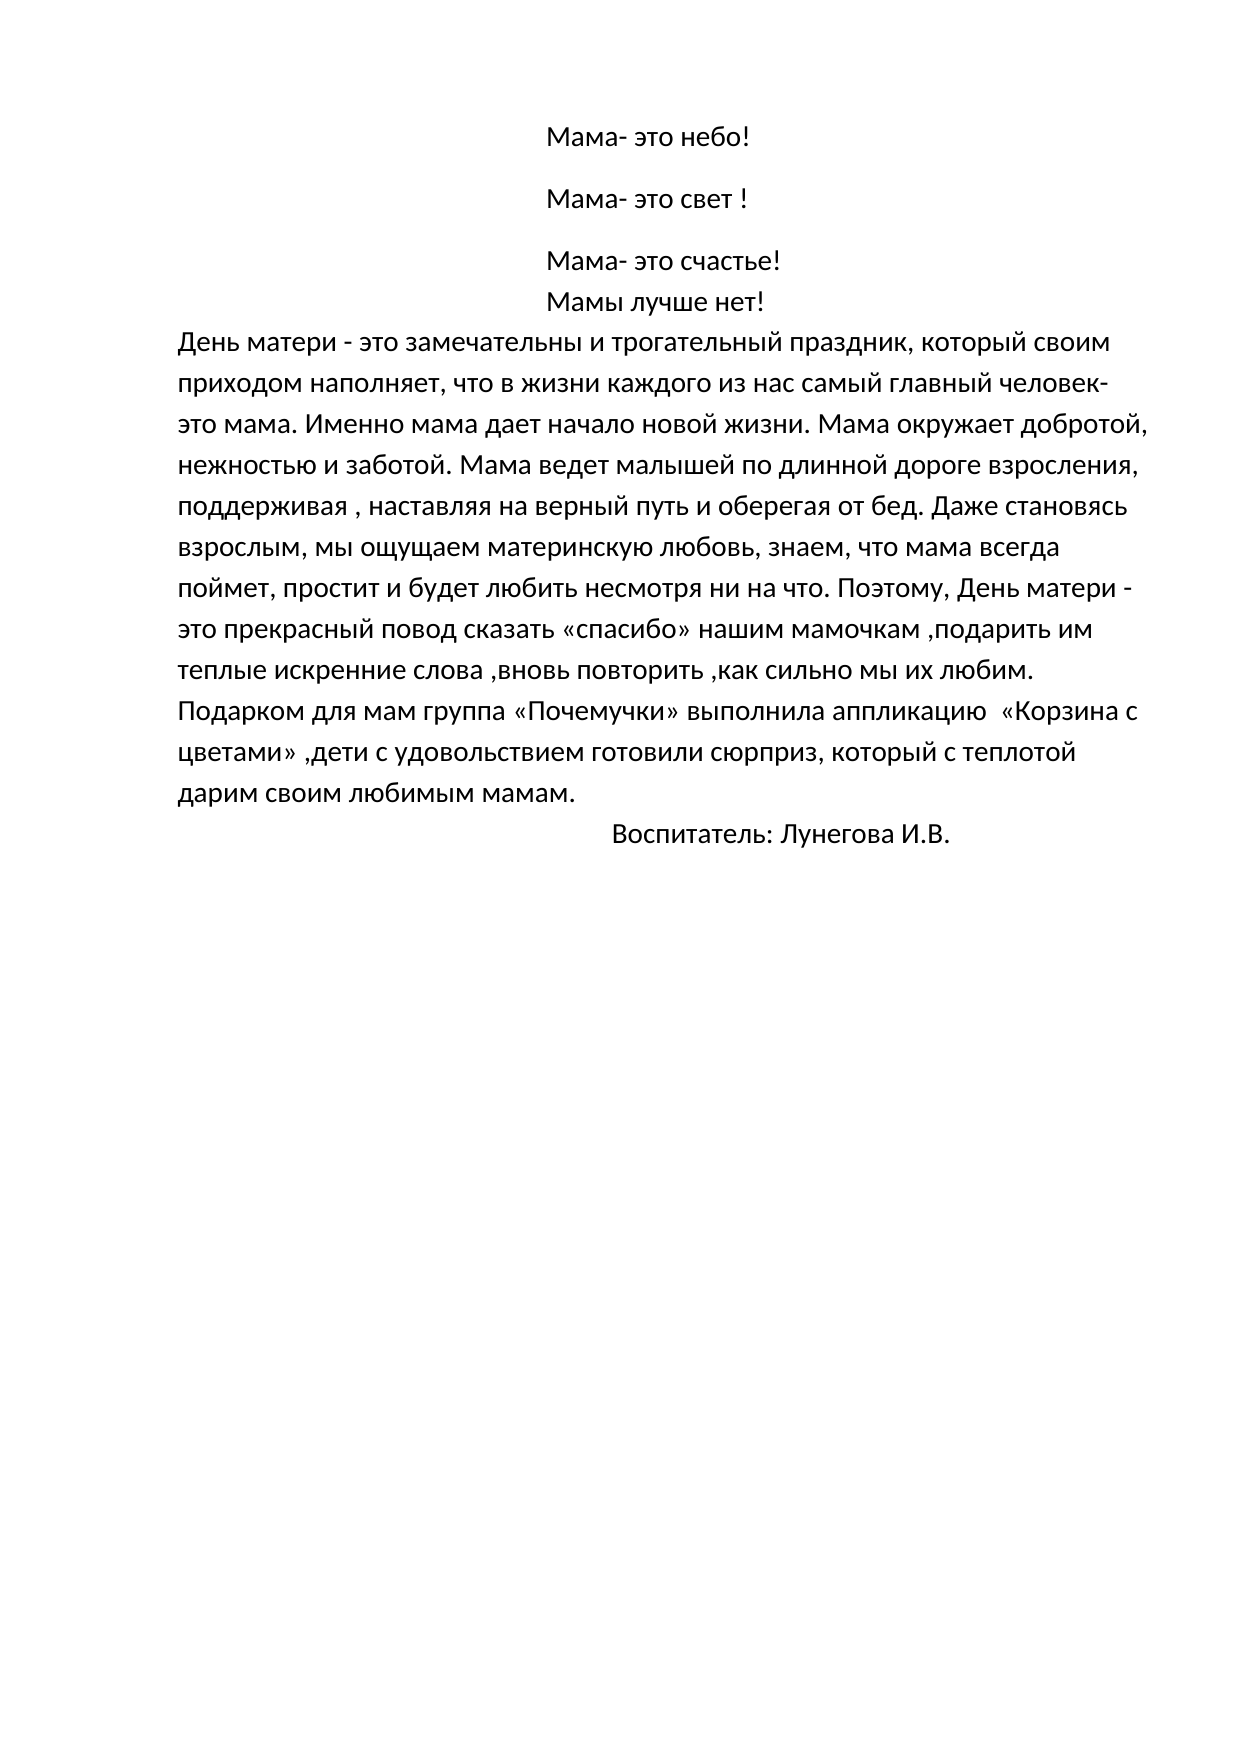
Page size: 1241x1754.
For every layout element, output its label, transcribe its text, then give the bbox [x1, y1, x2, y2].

text Мама- это небо! [177, 118, 1152, 154]
text Мама- это счастье! Мамы лучше нет! День матери - это замечательны и трогательный праздник, который своим приходом наполняет, что в жизни каждого из нас самый главный человек- это мама. Именно мама дает начало новой жизни. Мама окружает добротой, нежностью и заботой. Мама ведет малышей по длинной дороге взросления, поддерживая , наставляя на верный путь и оберегая от бед. Даже становясь взрослым, мы ощущаем материнскую любовь, знаем, что мама всегда поймет, простит и будет любить несмотря ни на что. Поэтому, День матери - это прекрасный повод сказать «спасибо» нашим мамочкам ,подарить им теплые искренние слова ,вновь повторить ,как сильно мы их любим. Подарком для мам группа «Почемучки» выполнила аппликацию «Корзина с цветами» ,дети с удовольствием готовили сюрприз, который с теплотой дарим своим любимым мамам. Воспитатель: Лунегова И.В. [177, 242, 1152, 850]
text Мама- это свет ! [177, 180, 1152, 216]
